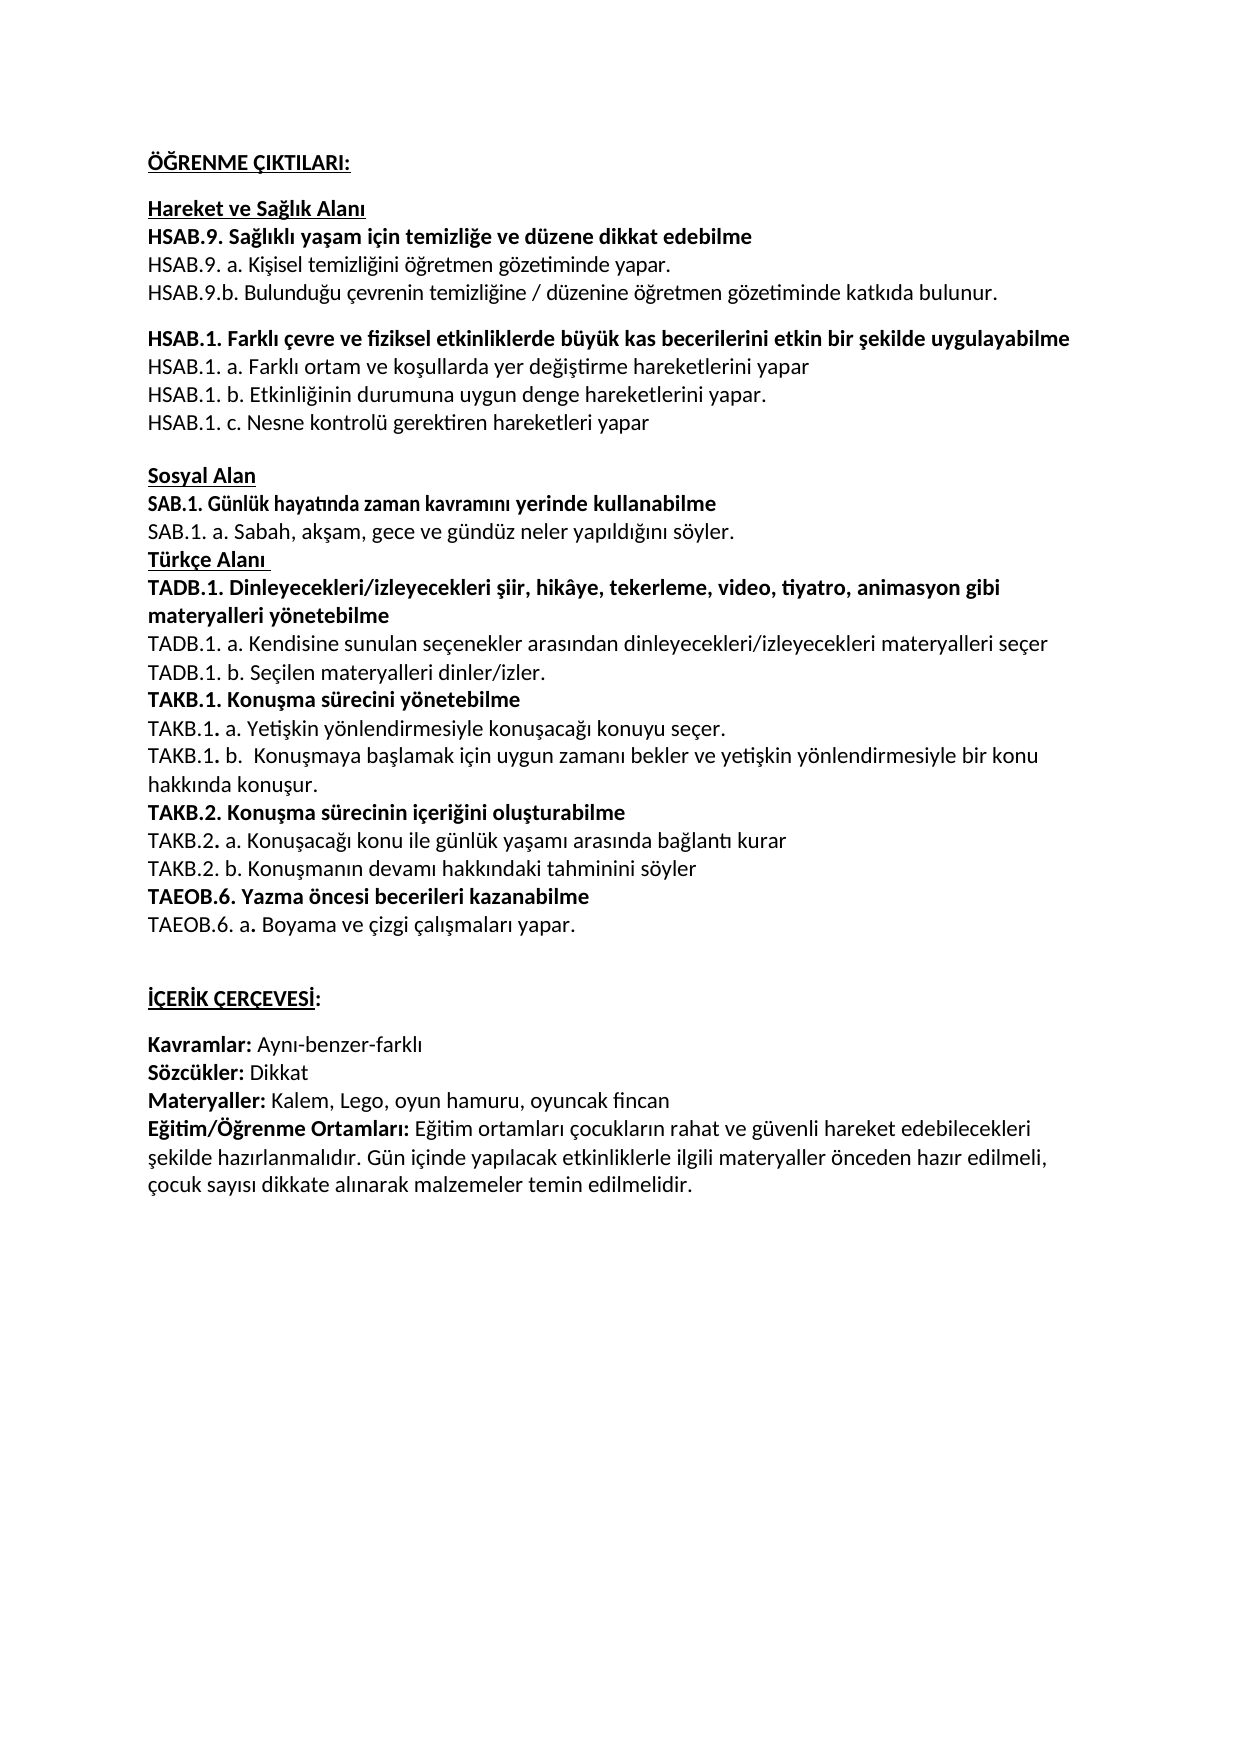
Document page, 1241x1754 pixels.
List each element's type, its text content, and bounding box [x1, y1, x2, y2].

text İÇERİK ÇERÇEVESİ: [148, 984, 1093, 1012]
text TAKB.2. b. Konuşmanın devamı hakkındaki tahminini söyler [148, 854, 1093, 882]
text TAKB.2. Konuşma sürecinin içeriğini oluşturabilme [148, 798, 1093, 826]
text TADB.1. b. Seçilen materyalleri dinler/izler. [148, 658, 1093, 686]
text TADB.1. a. Kendisine sunulan seçenekler arasından dinleyecekleri/izleyecekleri materyalleri seçer [148, 629, 1093, 658]
text Sosyal Alan [148, 461, 1093, 489]
text SAB.1. Günlük hayatında zaman kavramını yerinde kullanabilme [148, 489, 1093, 517]
text Sözcükler: Dikkat [148, 1058, 1093, 1087]
text TAKB.1. b. Konuşmaya başlamak için uygun zamanı bekler ve yetişkin yönlendirmesiyle bir konu hakkında konuşur. [148, 742, 1093, 798]
text TAKB.2. a. Konuşacağı konu ile günlük yaşamı arasında bağlantı kurar [148, 826, 1093, 854]
text TAEOB.6. a. Boyama ve çizgi çalışmaları yapar. [148, 910, 1093, 938]
text HSAB.1. Farklı çevre ve fiziksel etkinliklerde büyük kas becerilerini etkin bir şekilde uygulayabilme [148, 324, 1093, 352]
text SAB.1. a. Sabah, akşam, gece ve gündüz neler yapıldığını söyler. [148, 517, 1093, 546]
text HSAB.9.b. Bulunduğu çevrenin temizliğine / düzenine öğretmen gözetiminde katkıda bulunur. [148, 278, 1093, 306]
text TAKB.1. Konuşma sürecini yönetebilme [148, 686, 1093, 714]
text TADB.1. Dinleyecekleri/izleyecekleri şiir, hikâye, tekerleme, video, tiyatro, animasyon gibi materyalleri yönetebilme [148, 573, 1093, 629]
text HSAB.9. a. Kişisel temizliğini öğretmen gözetiminde yapar. [148, 250, 1093, 278]
text HSAB.9. Sağlıklı yaşam için temizliğe ve düzene dikkat edebilme [148, 222, 1093, 250]
text TAEOB.6. Yazma öncesi becerileri kazanabilme [148, 882, 1093, 910]
text TAKB.1. a. Yetişkin yönlendirmesiyle konuşacağı konuyu seçer. [148, 714, 1093, 742]
text Eğitim/Öğrenme Ortamları: Eğitim ortamları çocukların rahat ve güvenli hareket edebilecekleri şekilde hazırlanmalıdır. Gün içinde yapılacak etkinliklerle ilgili materyaller önceden hazır edilmeli, çocuk sayısı dikkate alınarak malzemeler temin edilmelidir. [148, 1114, 1093, 1199]
text ÖĞRENME ÇIKTILARI: [148, 148, 1093, 176]
text HSAB.1. c. Nesne kontrolü gerektiren hareketleri yapar [148, 408, 1093, 436]
text Materyaller: Kalem, Lego, oyun hamuru, oyuncak fincan [148, 1087, 1093, 1114]
text HSAB.1. a. Farklı ortam ve koşullarda yer değiştirme hareketlerini yapar [148, 352, 1093, 380]
text HSAB.1. b. Etkinliğinin durumuna uygun denge hareketlerini yapar. [148, 380, 1093, 408]
text Türkçe Alanı [148, 546, 1093, 573]
text Kavramlar: Aynı-benzer-farklı [148, 1031, 1093, 1058]
text Hareket ve Sağlık Alanı [148, 194, 1093, 222]
